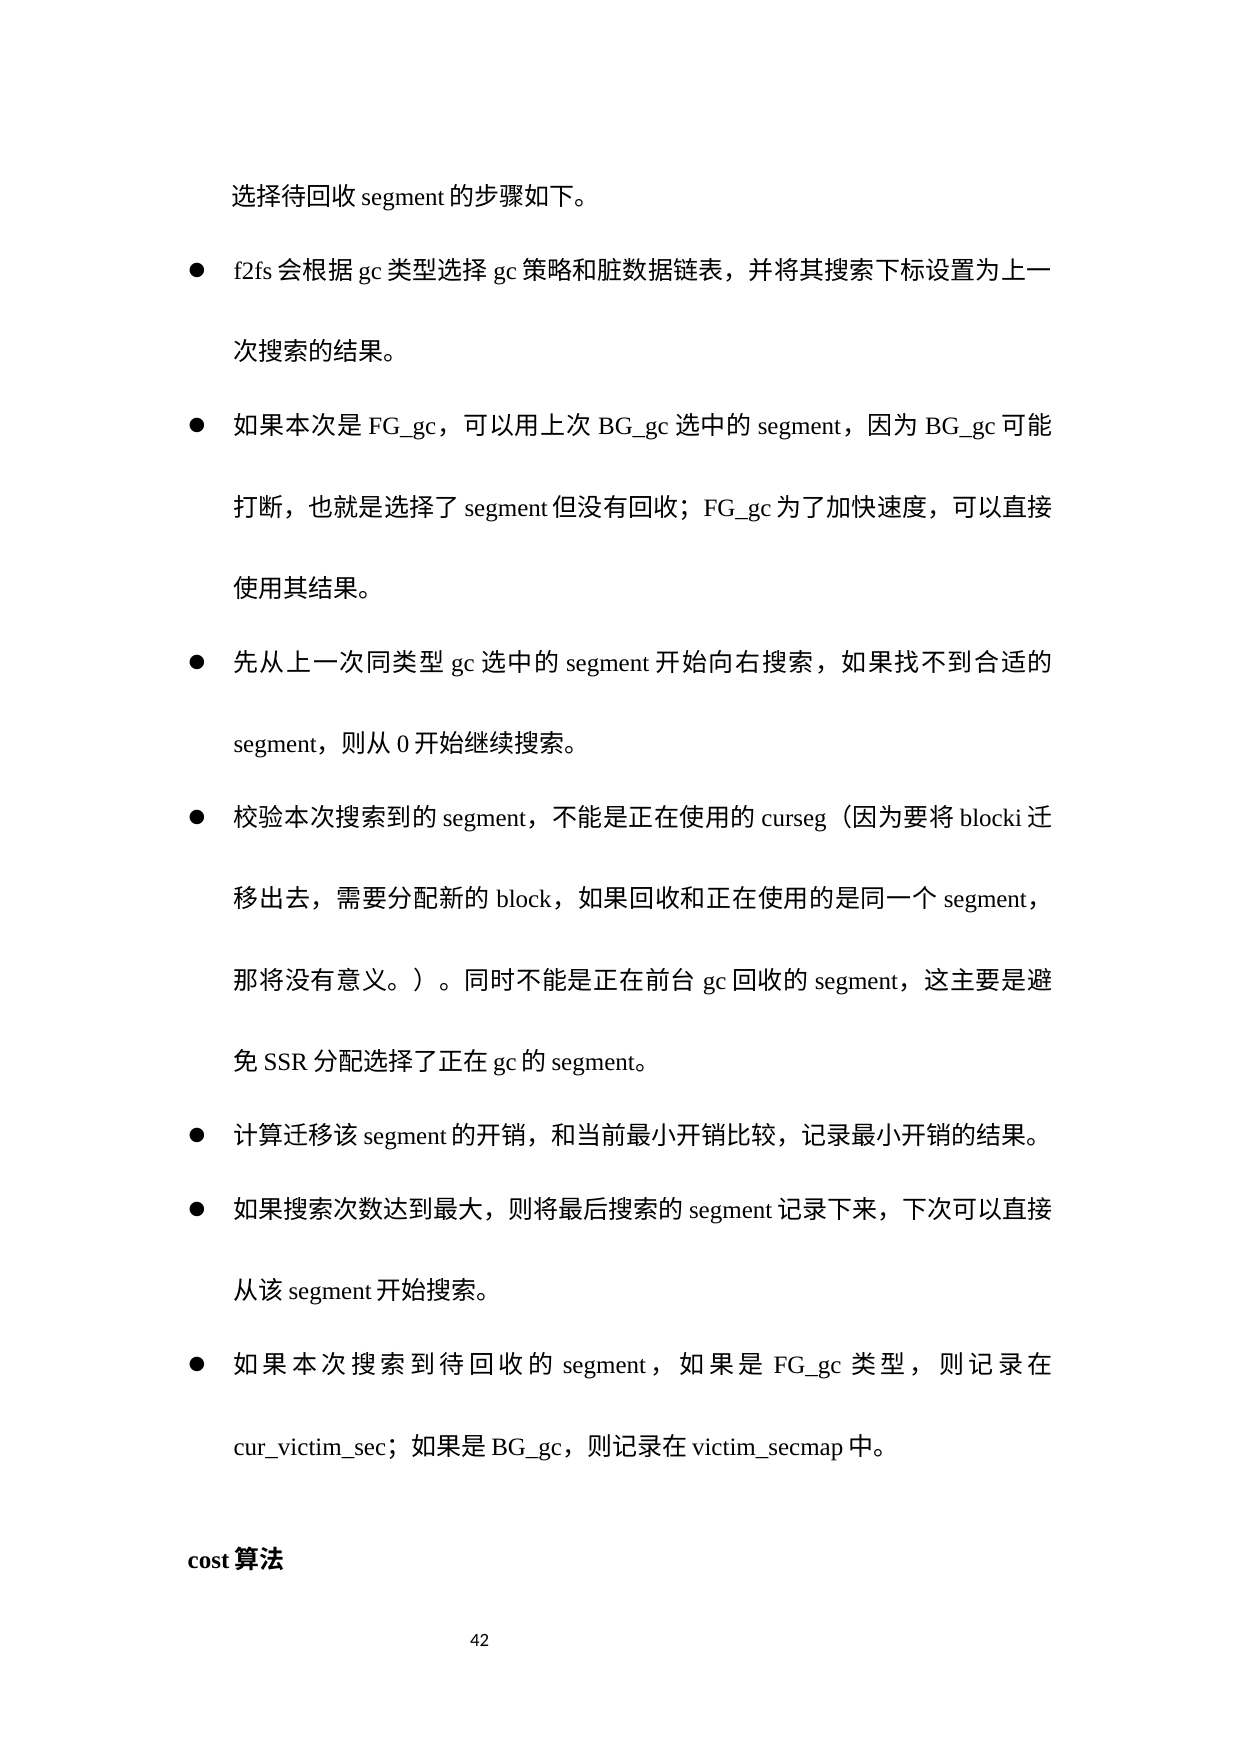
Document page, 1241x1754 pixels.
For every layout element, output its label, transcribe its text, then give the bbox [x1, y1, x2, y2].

list f2fs会根据gc类型选择gc策略和脏数据链表，并将其搜索下标设置为上一次搜索的结果。 [187, 236, 1053, 382]
list 校验本次搜索到的segment，不能是正在使用的curseg（因为要将blocki迁移出去，需要分配新的block，如果回收和正在使用的是同一个segment，那将没有意义。）。同时不能是正在前台gc回收的segment，这主要是避免SSR分配选择了正在gc的segment。 [187, 783, 1053, 1092]
text 选择待回收segment的步骤如下。 [187, 162, 1053, 227]
list 如果本次是FG_gc，可以用上次BG_gc选中的segment，因为BG_gc可能打断，也就是选择了segment但没有回收；FG_gc为了加快速度，可以直接使用其结果。 [187, 391, 1053, 619]
text cost算法 [187, 1525, 1053, 1590]
list 如果搜索次数达到最大，则将最后搜索的segment记录下来，下次可以直接从该segment开始搜索。 [187, 1175, 1053, 1321]
list 计算迁移该segment的开销，和当前最小开销比较，记录最小开销的结果。 [187, 1101, 1053, 1166]
list 如果本次搜索到待回收的segment，如果是FG_gc类型，则记录在cur_victim_sec；如果是BG_gc，则记录在victim_secmap中。 [187, 1330, 1053, 1477]
list 先从上一次同类型gc选中的segment开始向右搜索，如果找不到合适的segment，则从0开始继续搜索。 [187, 628, 1053, 774]
